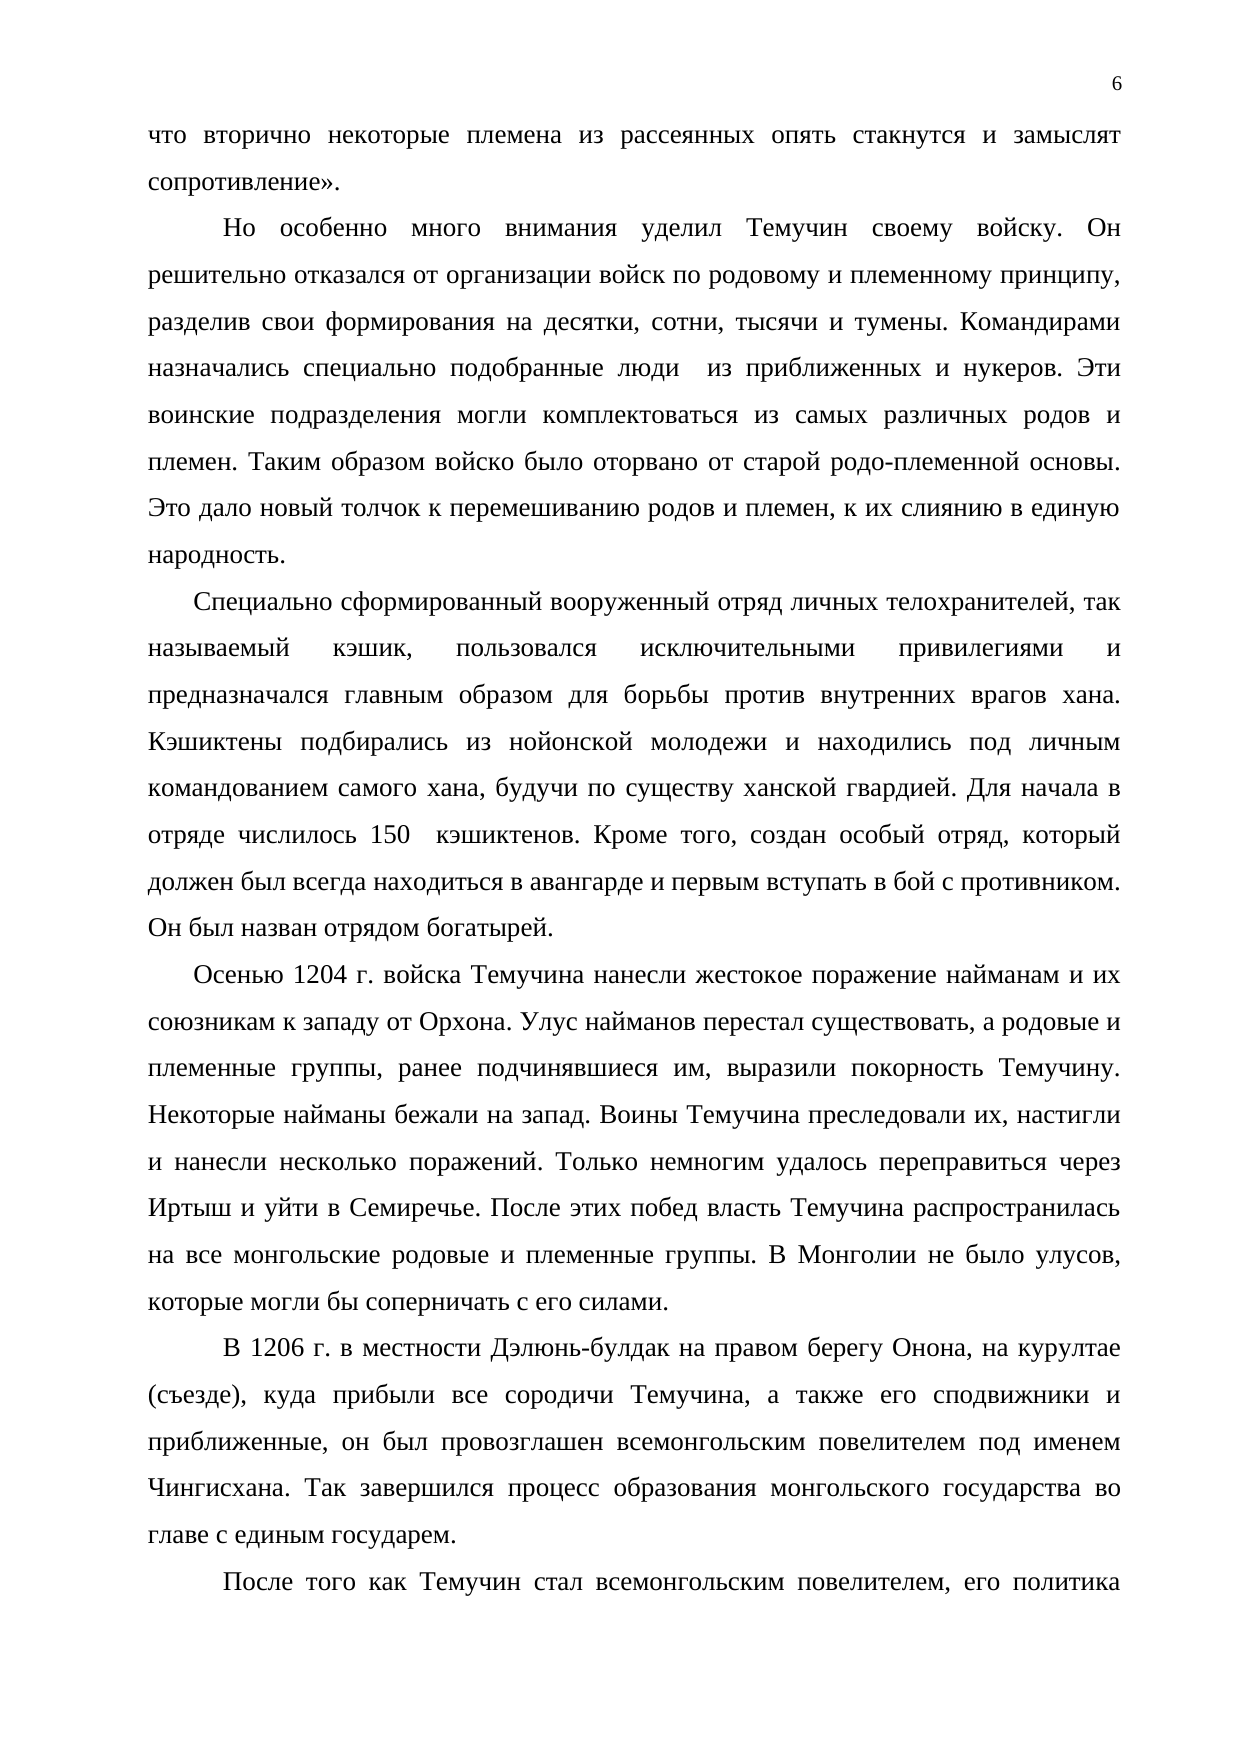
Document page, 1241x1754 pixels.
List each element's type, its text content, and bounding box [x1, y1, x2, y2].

text Осенью 1204 г. войска Темучина нанесли жестокое поражение найманам и их союзникам к западу от Орхона. Улус найманов перестал существовать, а родовые и племенные группы, ранее подчинявшиеся им, выразили покорность Темучину. Некоторые найманы бежали на запад. Воины Темучина преследовали их, настигли и нанесли несколько поражений. Только немногим удалось переправиться через Иртыш и уйти в Семиречье. После этих побед власть Темучина распространилась на все монгольские родовые и племенные группы. В Монголии не было улусов, которые могли бы соперничать с его силами. [148, 958, 1122, 1316]
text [148, 1565, 1122, 1596]
text В 1206 г. в местности Дэлюнь-булдак на правом берегу Онона, на курултае (съезде), куда прибыли все сородичи Темучина, а также его сподвижники и приближенные, он был провозглашен всемонгольским повелителем под именем Чингисхана. Так завершился процесс образования монгольского государства во главе с единым государем. [148, 1331, 1122, 1549]
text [148, 118, 1122, 196]
text Специально сформированный вооруженный отряд личных телохранителей, так называемый кэшик, пользовался исключительными привилегиями и предназначался главным образом для борьбы против внутренних врагов хана. Кэшиктены подбирались из нойонской молодежи и находились под личным командованием самого хана, будучи по существу ханской гвардией. Для начала в отряде числилось 150 кэшиктенов. Кроме того, создан особый отряд, который должен был всегда находиться в авангарде и первым вступать в бой с противником. Он был назван отрядом богатырей. [148, 585, 1122, 943]
text Но особенно много внимания уделил Темучин своему войску. Он решительно отказался от организации войск по родовому и племенному принципу, разделив свои формирования на десятки, сотни, тысячи и тумены. Командирами назначались специально подобранные люди из приближенных и нукеров. Эти воинские подразделения могли комплектоваться из самых различных родов и племен. Таким образом войско было оторвано от старой родо-племенной основы. Это дало новый толчок к перемешиванию родов и племен, к их слиянию в единую народность. [148, 211, 1122, 569]
